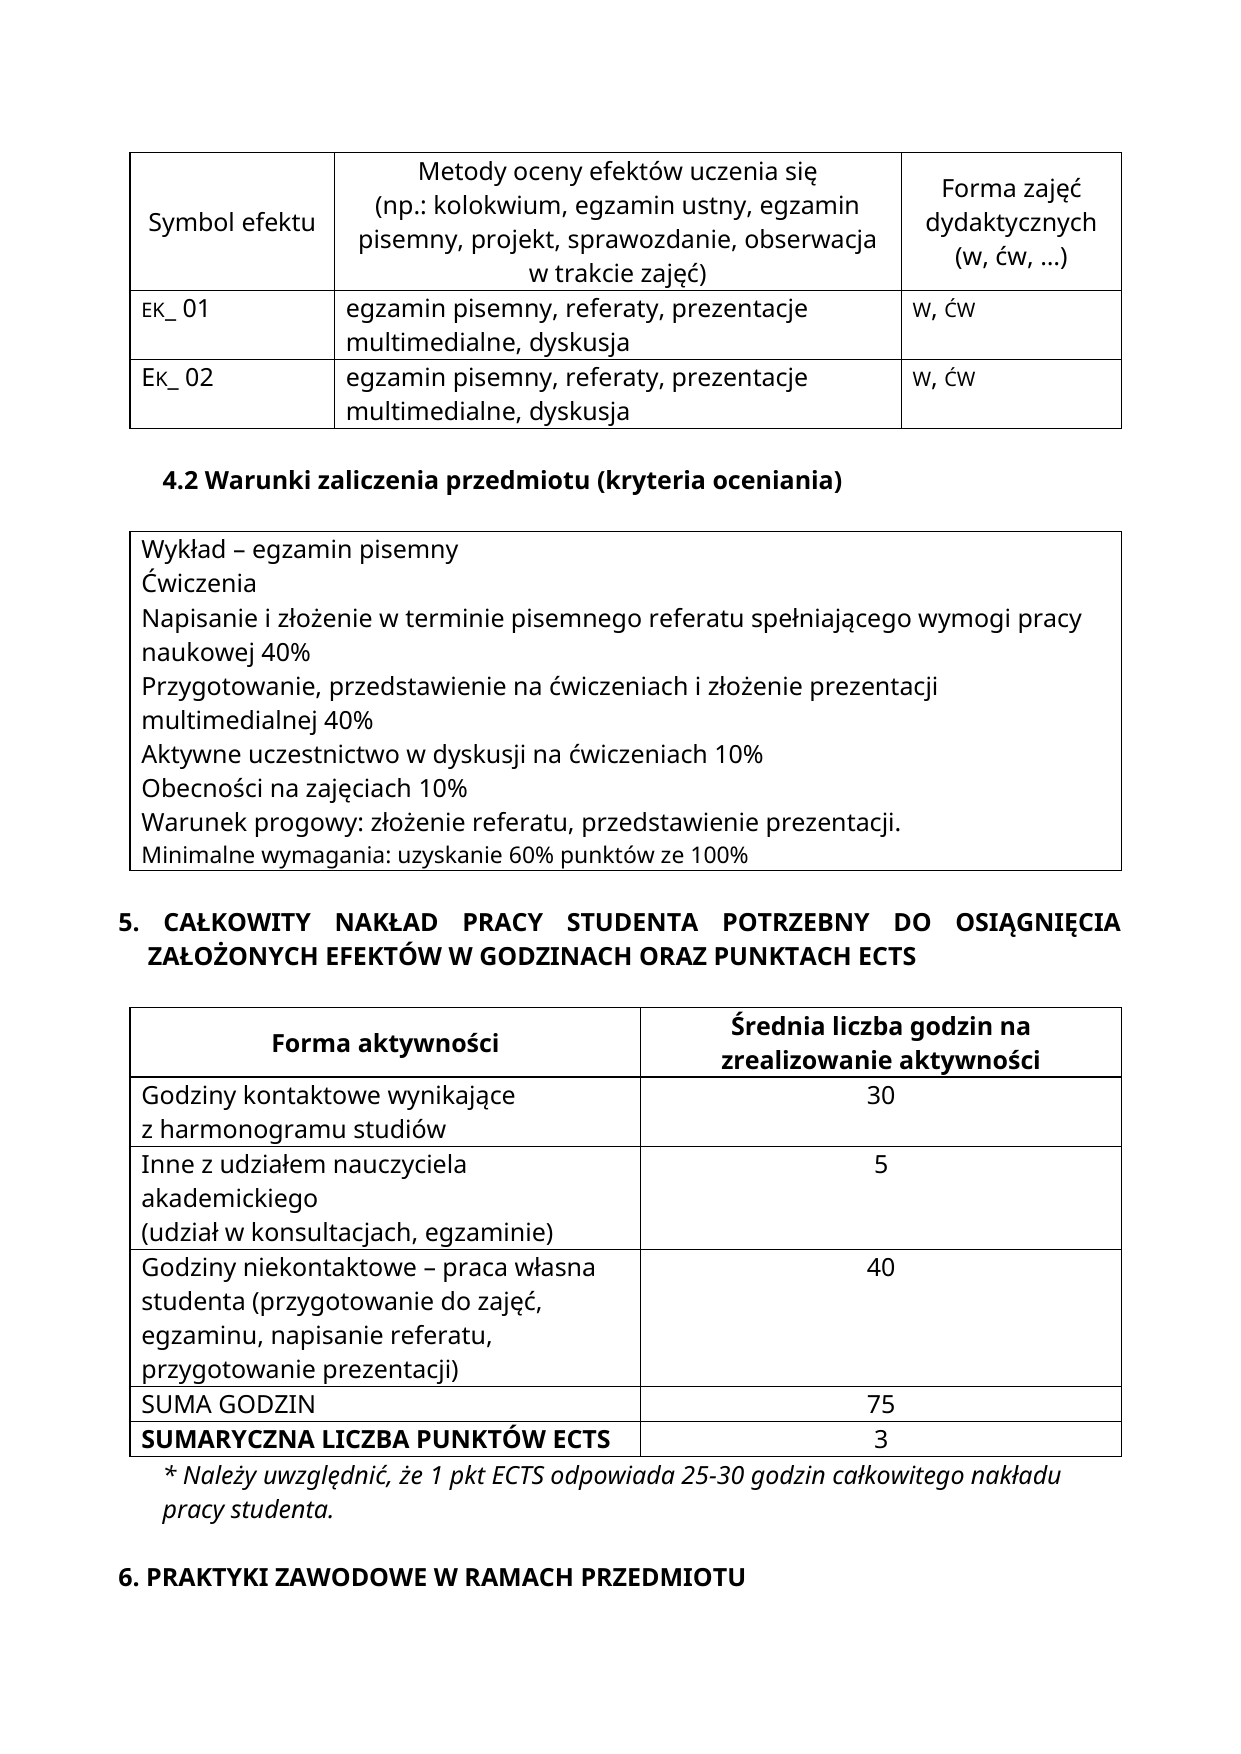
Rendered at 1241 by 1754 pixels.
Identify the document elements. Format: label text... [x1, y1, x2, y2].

table_header Wykład – egzamin pisemny Ćwiczenia Napisanie i złożenie w terminie pisemnego referatu spełniającego wymogi pracy naukowej 40% Przygotowanie, przedstawienie na ćwiczeniach i złożenie prezentacji multimedialnej 40% Aktywne uczestnictwo w dyskusji na ćwiczeniach 10% Obecności na zajęciach 10% Warunek progowy: złożenie referatu, przedstawienie prezentacji. Minimalne wymagania: uzyskanie 60% punktów ze 100% [131, 532, 1121, 870]
table_cell Inne z udziałem nauczyciela akademickiego (udział w konsultacjach, egzaminie) [131, 1147, 640, 1249]
table_cell 3 [641, 1422, 1121, 1456]
table_cell ek_ 01 [131, 291, 334, 359]
table_cell w, ćw [902, 360, 1121, 428]
table_cell 75 [641, 1387, 1121, 1421]
table_header Metody oceny efektów uczenia się (np.: kolokwium, egzamin ustny, egzamin pisemny, projekt, sprawozdanie, obserwacja w trakcie zajęć) [335, 153, 901, 289]
table_cell 40 [641, 1250, 1121, 1386]
text 4.2 Warunki zaliczenia przedmiotu (kryteria oceniania) [162, 463, 1122, 497]
table_cell 30 [641, 1078, 1121, 1146]
table_cell SUMA GODZIN [131, 1387, 640, 1421]
table_cell SUMARYCZNA LICZBA PUNKTÓW ECTS [131, 1422, 640, 1456]
table_cell w, ćw [902, 291, 1121, 359]
table_cell Ek_ 02 [131, 360, 334, 428]
table_cell Godziny kontaktowe wynikające z harmonogramu studiów [131, 1078, 640, 1146]
table_cell Godziny niekontaktowe – praca własna studenta (przygotowanie do zajęć, egzaminu, napisanie referatu, przygotowanie prezentacji) [131, 1250, 640, 1386]
text 5. CAŁKOWITY NAKŁAD PRACY STUDENTA POTRZEBNY DO OSIĄGNIĘCIA ZAŁOŻONYCH EFEKTÓW W GODZINACH ORAZ PUNKTACH ECTS [118, 905, 1122, 973]
table_header Forma zajęć dydaktycznych (w, ćw, …) [902, 153, 1121, 289]
table_header Forma aktywności [131, 1008, 640, 1076]
text * Należy uwzględnić, że 1 pkt ECTS odpowiada 25-30 godzin całkowitego nakładu pracy studenta. [162, 1457, 1122, 1525]
table_header Średnia liczba godzin na zrealizowanie aktywności [641, 1008, 1121, 1076]
table_cell 5 [641, 1147, 1121, 1249]
table_header Symbol efektu [131, 153, 334, 289]
table_cell egzamin pisemny, referaty, prezentacje multimedialne, dyskusja [335, 360, 901, 428]
table_cell egzamin pisemny, referaty, prezentacje multimedialne, dyskusja [335, 291, 901, 359]
text 6. PRAKTYKI ZAWODOWE W RAMACH PRZEDMIOTU [118, 1559, 1122, 1593]
